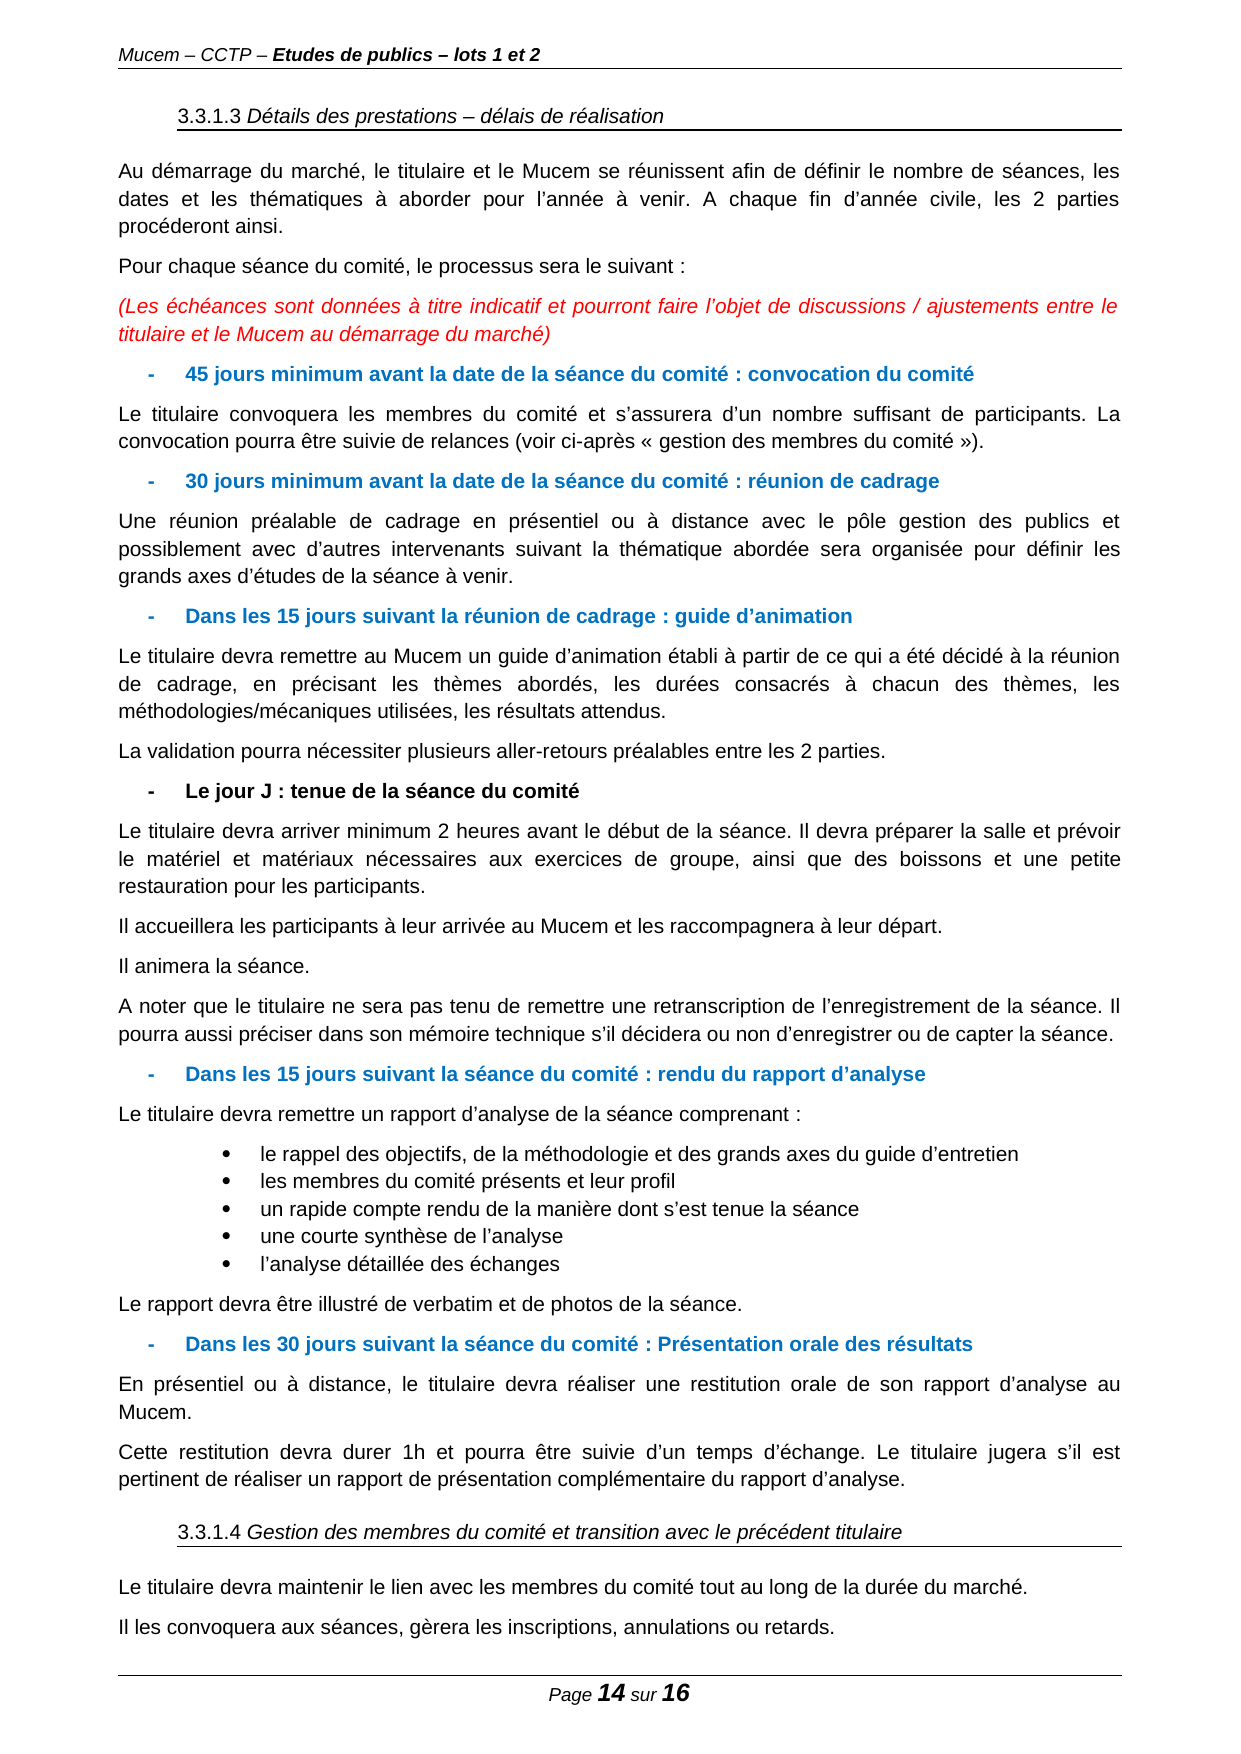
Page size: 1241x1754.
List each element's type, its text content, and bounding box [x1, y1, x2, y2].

subtitle Détails des prestations – délais de réalisation [177, 103, 1122, 129]
text La validation pourra nécessiter plusieurs aller-retours préalables entre les 2 parties. [118, 739, 1122, 763]
list Le jour J : tenue de la séance du comité [148, 779, 1122, 803]
text Il animera la séance. [118, 954, 1122, 978]
text Le titulaire devra arriver minimum 2 heures avant le début de la séance. Il devra préparer la salle et prévoir le matériel et matériaux nécessaires aux exercices de groupe, ainsi que des boissons et une petite restauration pour les participants. [118, 819, 1122, 898]
text Cette restitution devra durer 1h et pourra être suivie d’un temps d’échange. Le titulaire jugera s’il est pertinent de réaliser un rapport de présentation complémentaire du rapport d’analyse. [118, 1439, 1122, 1491]
text Le titulaire convoquera les membres du comité et s’assurera d’un nombre suffisant de participants. La convocation pourra être suivie de relances (voir ci-après « gestion des membres du comité »). [118, 402, 1122, 453]
text Au démarrage du marché, le titulaire et le Mucem se réunissent afin de définir le nombre de séances, les dates et les thématiques à aborder pour l’année à venir. A chaque fin d’année civile, les 2 parties procéderont ainsi. [118, 159, 1122, 238]
list Dans les 15 jours suivant la réunion de cadrage : guide d’animation [148, 604, 1122, 628]
text (Les échéances sont données à titre indicatif et pourront faire l’objet de discussions / ajustements entre le titulaire et le Mucem au démarrage du marché) [118, 294, 1122, 346]
list les membres du comité présents et leur profil [223, 1169, 1122, 1193]
list le rappel des objectifs, de la méthodologie et des grands axes du guide d’entretien [223, 1142, 1122, 1166]
text Une réunion préalable de cadrage en présentiel ou à distance avec le pôle gestion des publics et possiblement avec d’autres intervenants suivant la thématique abordée sera organisée pour définir les grands axes d’études de la séance à venir. [118, 509, 1122, 588]
list Dans les 15 jours suivant la séance du comité : rendu du rapport d’analyse [148, 1062, 1122, 1086]
text Le rapport devra être illustré de verbatim et de photos de la séance. [118, 1292, 1122, 1316]
text Pour chaque séance du comité, le processus sera le suivant : [118, 254, 1122, 278]
text Le titulaire devra remettre un rapport d’analyse de la séance comprenant : [118, 1102, 1122, 1126]
list 45 jours minimum avant la date de la séance du comité : convocation du comité [148, 362, 1122, 386]
list 30 jours minimum avant la date de la séance du comité : réunion de cadrage [148, 469, 1122, 493]
list un rapide compte rendu de la manière dont s’est tenue la séance [223, 1197, 1122, 1221]
text Il les convoquera aux séances, gèrera les inscriptions, annulations ou retards. [118, 1615, 1122, 1639]
text Le titulaire devra maintenir le lien avec les membres du comité tout au long de la durée du marché. [118, 1575, 1122, 1599]
list l’analyse détaillée des échanges [223, 1252, 1122, 1276]
text En présentiel ou à distance, le titulaire devra réaliser une restitution orale de son rapport d’analyse au Mucem. [118, 1372, 1122, 1423]
list une courte synthèse de l’analyse [223, 1224, 1122, 1248]
subtitle Gestion des membres du comité et transition avec le précédent titulaire [177, 1519, 1122, 1546]
text Le titulaire devra remettre au Mucem un guide d’animation établi à partir de ce qui a été décidé à la réunion de cadrage, en précisant les thèmes abordés, les durées consacrés à chacun des thèmes, les méthodologies/mécaniques utilisées, les résultats attendus. [118, 644, 1122, 723]
list Dans les 30 jours suivant la séance du comité : Présentation orale des résultats [148, 1332, 1122, 1356]
text A noter que le titulaire ne sera pas tenu de remettre une retranscription de l’enregistrement de la séance. Il pourra aussi préciser dans son mémoire technique s’il décidera ou non d’enregistrer ou de capter la séance. [118, 994, 1122, 1046]
text Il accueillera les participants à leur arrivée au Mucem et les raccompagnera à leur départ. [118, 914, 1122, 938]
